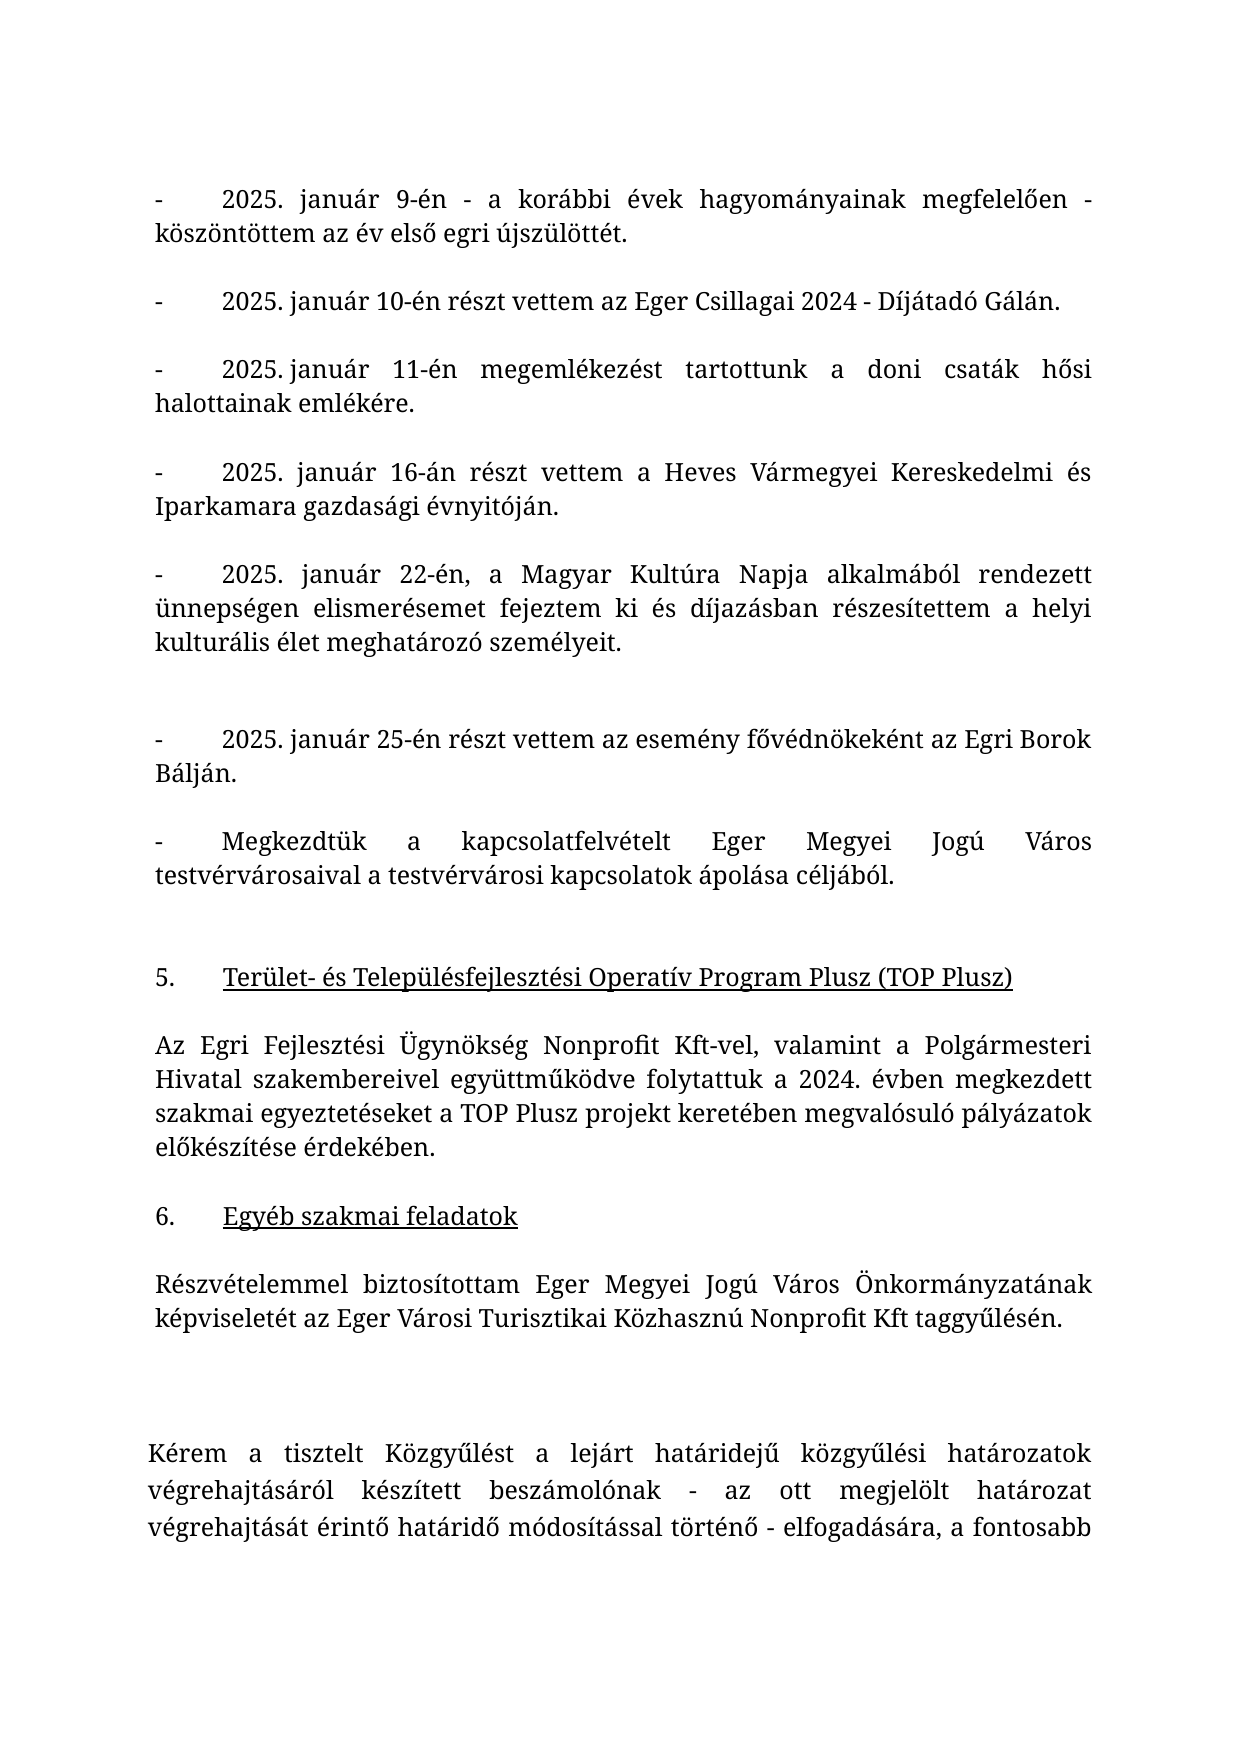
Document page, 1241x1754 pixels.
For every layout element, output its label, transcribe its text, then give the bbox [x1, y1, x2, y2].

list 2025. január 16-án részt vettem a Heves Vármegyei Kereskedelmi és Iparkamara gazdasági évnyitóján. [155, 454, 1093, 522]
list Terület- és Településfejlesztési Operatív Program Plusz (TOP Plusz) [155, 960, 1093, 994]
list 2025. január 22-én, a Magyar Kultúra Napja alkalmából rendezett ünnepségen elismerésemet fejeztem ki és díjazásban részesítettem a helyi kulturális élet meghatározó személyeit. [155, 556, 1093, 658]
list Az Egri Fejlesztési Ügynökség Nonprofit Kft-vel, valamint a Polgármesteri Hivatal szakembereivel együttműködve folytattuk a 2024. évben megkezdett szakmai egyeztetéseket a TOP Plusz projekt keretében megvalósuló pályázatok előkészítése érdekében. [155, 1028, 1093, 1164]
list 2025. január 10-én részt vettem az Eger Csillagai 2024 - Díjátadó Gálán. [155, 284, 1093, 318]
list Részvételemmel biztosítottam Eger Megyei Jogú Város Önkormányzatának képviseletét az Eger Városi Turisztikai Közhasznú Nonprofit Kft taggyűlésén. [155, 1266, 1093, 1334]
list 2025. január 11-én megemlékezést tartottunk a doni csaták hősi halottainak emlékére. [155, 352, 1093, 420]
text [148, 1436, 1093, 1544]
list 2025. január 25-én részt vettem az esemény fővédnökeként az Egri Borok Bálján. [155, 721, 1093, 789]
list Megkezdtük a kapcsolatfelvételt Eger Megyei Jogú Város testvérvárosaival a testvérvárosi kapcsolatok ápolása céljából. [155, 823, 1093, 892]
list 2025. január 9-én - a korábbi évek hagyományainak megfelelően - köszöntöttem az év első egri újszülöttét. [155, 182, 1093, 250]
list Egyéb szakmai feladatok [155, 1198, 1093, 1232]
